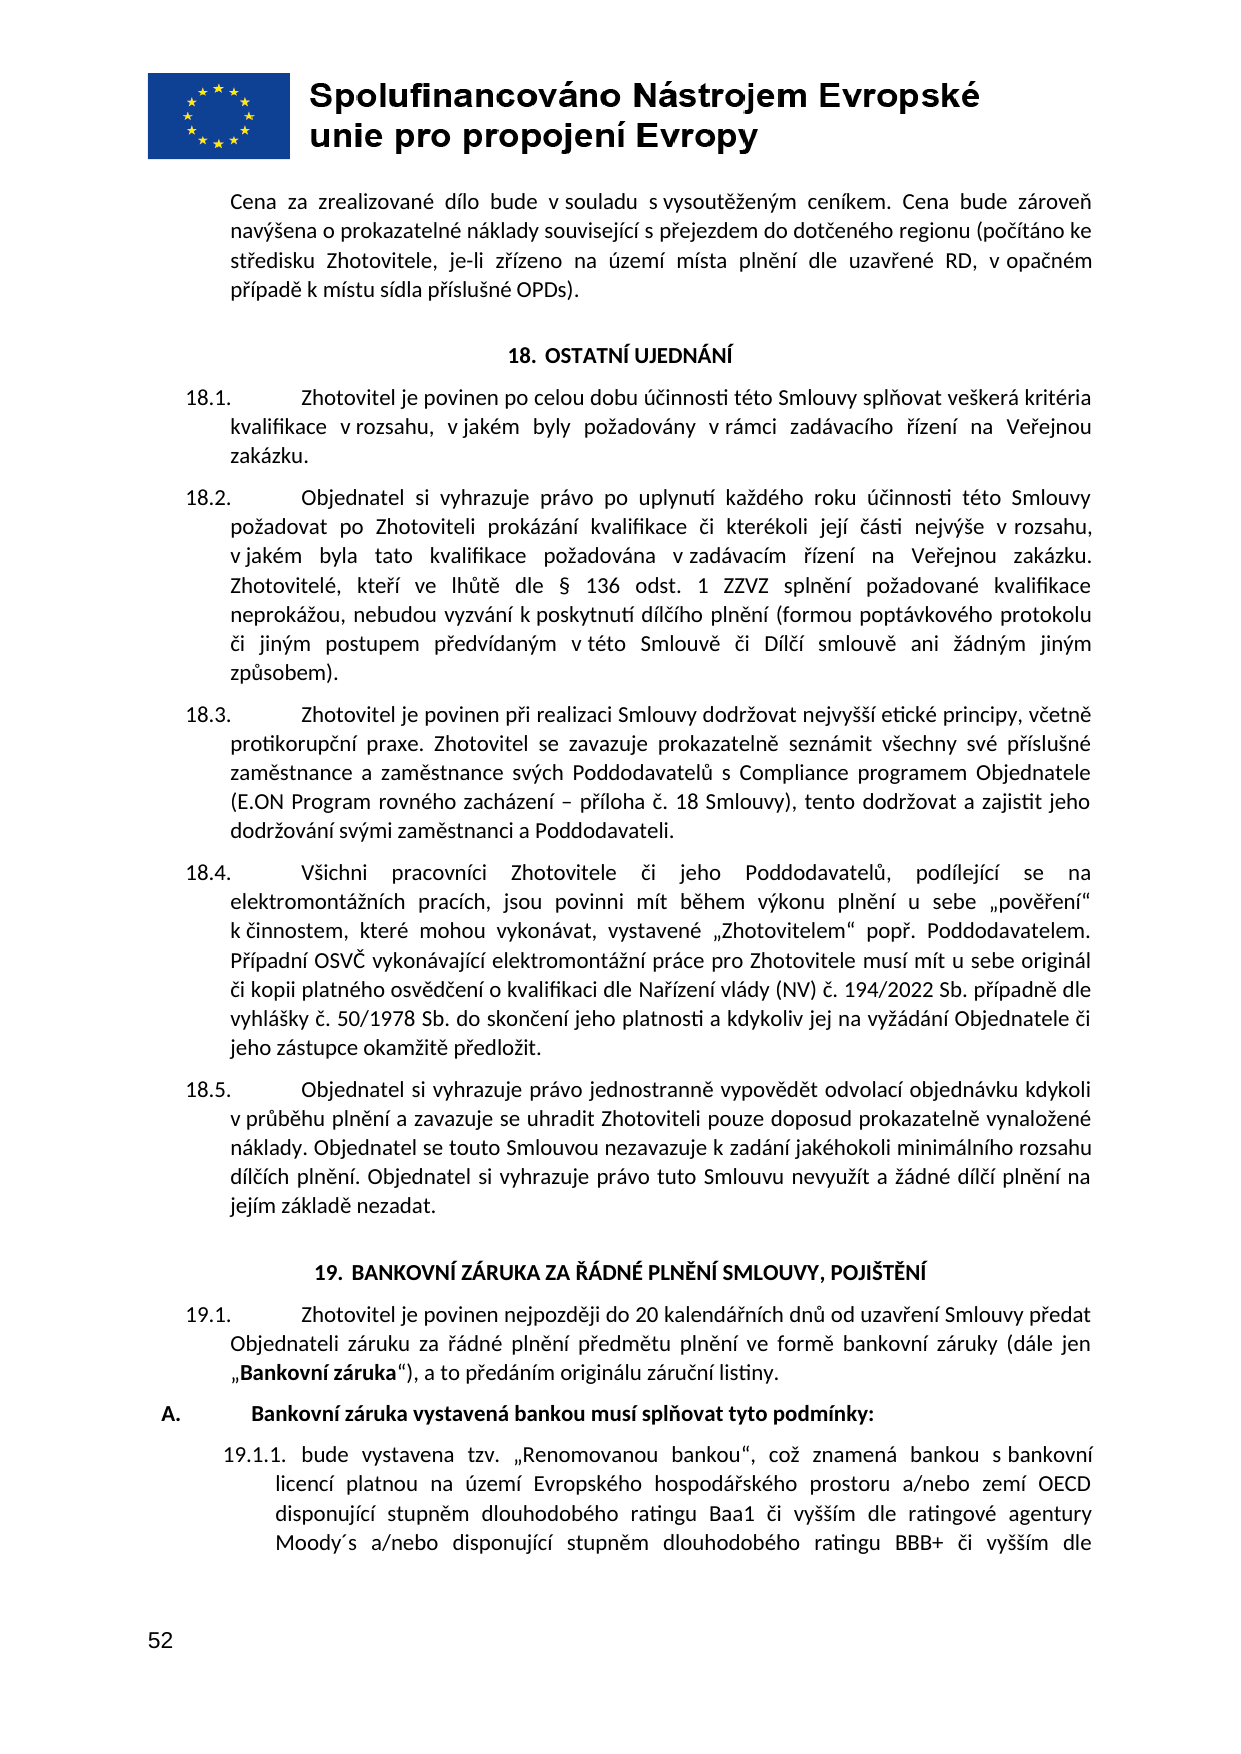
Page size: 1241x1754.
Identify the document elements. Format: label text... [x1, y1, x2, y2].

list Zhotovitel je povinen po celou dobu účinnosti této Smlouvy splňovat veškerá kritéria kvalifikace v rozsahu, v jakém byly požadovány v rámci zadávacího řízení na Veřejnou zakázku. [185, 382, 1093, 470]
list Bankovní záruka za řádné plnění Smlouvy, Pojištění [148, 1257, 1093, 1286]
list Ostatní ujednání [148, 341, 1093, 370]
list Zhotovitel je povinen při realizaci Smlouvy dodržovat nejvyšší etické principy, včetně protikorupční praxe. Zhotovitel se zavazuje prokazatelně seznámit všechny své příslušné zaměstnance a zaměstnance svých Poddodavatelů s Compliance programem Objednatele (E.ON Program rovného zacházení – příloha č. 18 Smlouvy), tento dodržovat a zajistit jeho dodržování svými zaměstnanci a Poddodavateli. [185, 699, 1093, 845]
list Všichni pracovníci Zhotovitele či jeho Poddodavatelů, podílející se na elektromontážních pracích, jsou povinni mít během výkonu plnění u sebe „pověření“ k činnostem, které mohou vykonávat, vystavené „Zhotovitelem“ popř. Poddodavatelem. Případní OSVČ vykonávající elektromontážní práce pro Zhotovitele musí mít u sebe originál či kopii platného osvědčení o kvalifikaci dle Nařízení vlády (NV) č. 194/2022 Sb. případně dle vyhlášky č. 50/1978 Sb. do skončení jeho platnosti a kdykoliv jej na vyžádání Objednatele či jeho zástupce okamžitě předložit. [185, 857, 1093, 1061]
list Objednatel si vyhrazuje právo jednostranně vypovědět odvolací objednávku kdykoli v průběhu plnění a zavazuje se uhradit Zhotoviteli pouze doposud prokazatelně vynaložené náklady. Objednatel se touto Smlouvou nezavazuje k zadání jakéhokoli minimálního rozsahu dílčích plnění. Objednatel si vyhrazuje právo tuto Smlouvu nevyužít a žádné dílčí plnění na jejím základě nezadat. [185, 1074, 1093, 1220]
list Objednatel si vyhrazuje právo po uplynutí každého roku účinnosti této Smlouvy požadovat po Zhotoviteli prokázání kvalifikace či kterékoli její části nejvýše v rozsahu, v jakém byla tato kvalifikace požadována v zadávacím řízení na Veřejnou zakázku. Zhotovitelé, kteří ve lhůtě dle § 136 odst. 1 ZZVZ splnění požadované kvalifikace neprokážou, nebudou vyzvání k poskytnutí dílčího plnění (formou poptávkového protokolu či jiným postupem předvídaným v této Smlouvě či Dílčí smlouvě ani žádným jiným způsobem). [185, 482, 1093, 686]
list Zhotovitel je povinen nejpozději do 20 kalendářních dnů od uzavření Smlouvy předat Objednateli záruku za řádné plnění předmětu plnění ve formě bankovní záruky (dále jen „Bankovní záruka“), a to předáním originálu záruční listiny. [185, 1299, 1093, 1386]
picture [147, 73, 991, 160]
subtitle Bankovní záruka vystavená bankou musí splňovat tyto podmínky: [161, 1399, 1093, 1427]
